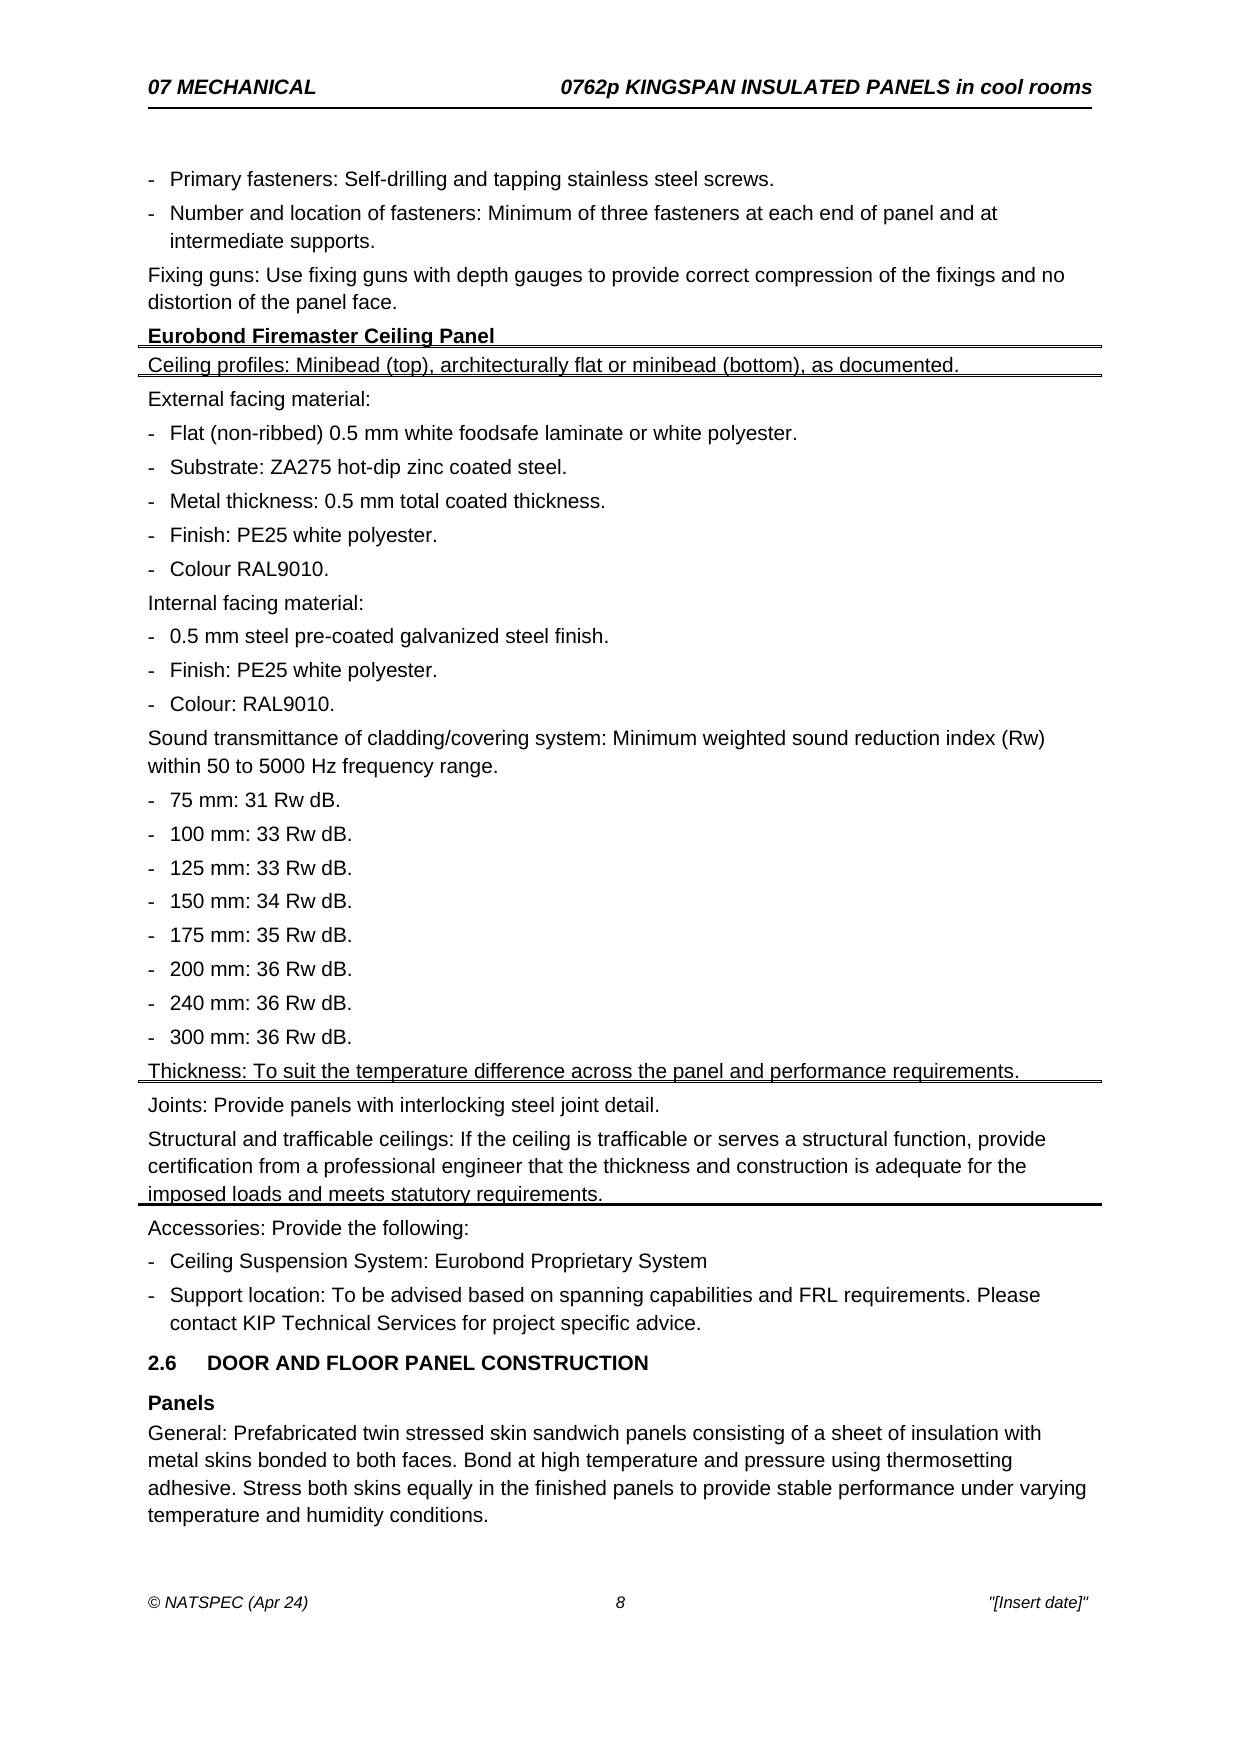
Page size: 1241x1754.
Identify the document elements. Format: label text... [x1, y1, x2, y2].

text Metal thickness: 0.5 mm total coated thickness. [148, 489, 1092, 513]
text 200 mm: 36 Rw dB. [148, 957, 1092, 981]
text External facing material: [148, 387, 1092, 411]
text Joints: Provide panels with interlocking steel joint detail. [148, 1093, 1092, 1117]
text Finish: PE25 white polyester. [148, 658, 1092, 682]
subtitle DOOR AND FLOOR PANEL CONSTRUCTION [148, 1351, 1092, 1375]
text Ceiling profiles: Minibead (top), architecturally flat or minibead (bottom), as documented. [148, 353, 1092, 374]
text Sound transmittance of cladding/covering system: Minimum weighted sound reduction index (Rw) within 50 to 5000 Hz frequency range. [148, 726, 1092, 778]
text Substrate: ZA275 hot-dip zinc coated steel. [148, 455, 1092, 479]
text Finish: PE25 white polyester. [148, 523, 1092, 547]
subtitle Eurobond Firemaster Ceiling Panel [148, 324, 1092, 345]
text Accessories: Provide the following: [148, 1215, 1092, 1239]
text Ceiling Suspension System: Eurobond Proprietary System [148, 1249, 1092, 1273]
text 75 mm: 31 Rw dB. [148, 787, 1092, 812]
text Colour: RAL9010. [148, 692, 1092, 716]
text 175 mm: 35 Rw dB. [148, 923, 1092, 947]
text 150 mm: 34 Rw dB. [148, 889, 1092, 913]
subtitle Panels [148, 1391, 1092, 1415]
text Internal facing material: [148, 591, 1092, 614]
text Primary fasteners: Self-drilling and tapping stainless steel screws. [148, 167, 1092, 191]
text 0.5 mm steel pre-coated galvanized steel finish. [148, 624, 1092, 648]
text Flat (non-ribbed) 0.5 mm white foodsafe laminate or white polyester. [148, 421, 1092, 445]
text General: Prefabricated twin stressed skin sandwich panels consisting of a sheet of insulation with metal skins bonded to both faces. Bond at high temperature and pressure using thermosetting adhesive. Stress both skins equally in the finished panels to provide stable performance under varying temperature and humidity conditions. [148, 1420, 1092, 1527]
text Thickness: To suit the temperature difference across the panel and performance requirements. [148, 1059, 1092, 1080]
text 125 mm: 33 Rw dB. [148, 855, 1092, 879]
text Structural and trafficable ceilings: If the ceiling is trafficable or serves a structural function, provide certification from a professional engineer that the thickness and construction is adequate for the imposed loads and meets statutory requirements. [148, 1127, 1092, 1203]
text Number and location of fasteners: Minimum of three fasteners at each end of panel and at intermediate supports. [148, 201, 1092, 253]
text Colour RAL9010. [148, 557, 1092, 581]
text Fixing guns: Use fixing guns with depth gauges to provide correct compression of the fixings and no distortion of the panel face. [148, 262, 1092, 314]
text 300 mm: 36 Rw dB. [148, 1025, 1092, 1049]
text 100 mm: 33 Rw dB. [148, 821, 1092, 846]
text Support location: To be advised based on spanning capabilities and FRL requirements. Please contact KIP Technical Services for project specific advice. [148, 1283, 1092, 1335]
text 240 mm: 36 Rw dB. [148, 991, 1092, 1015]
